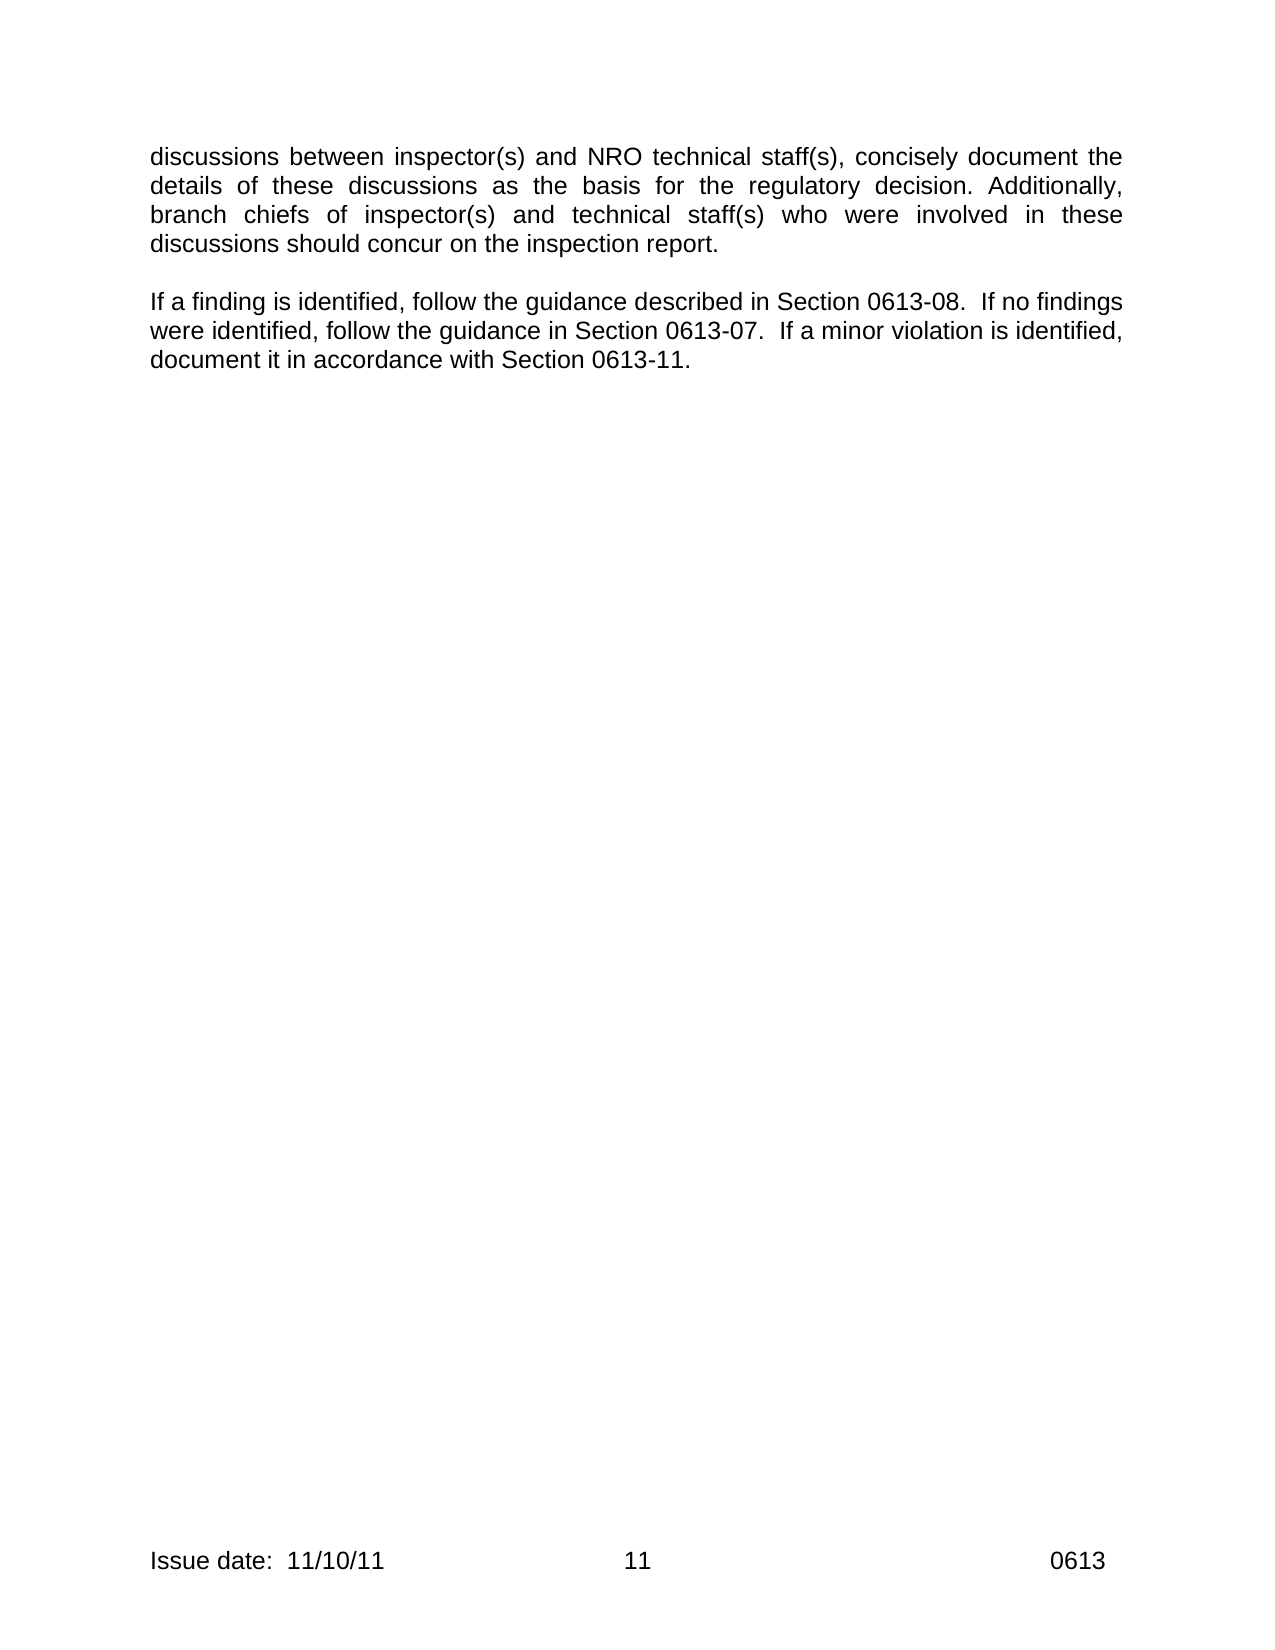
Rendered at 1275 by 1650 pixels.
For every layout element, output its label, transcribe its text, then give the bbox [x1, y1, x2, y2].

text If a finding is identified, follow the guidance described in Section 0613-08. If no findings were identified, follow the guidance in Section 0613-07. If a minor violation is identified, document it in accordance with Section 0613-11. [150, 287, 1125, 374]
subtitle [150, 142, 1125, 258]
